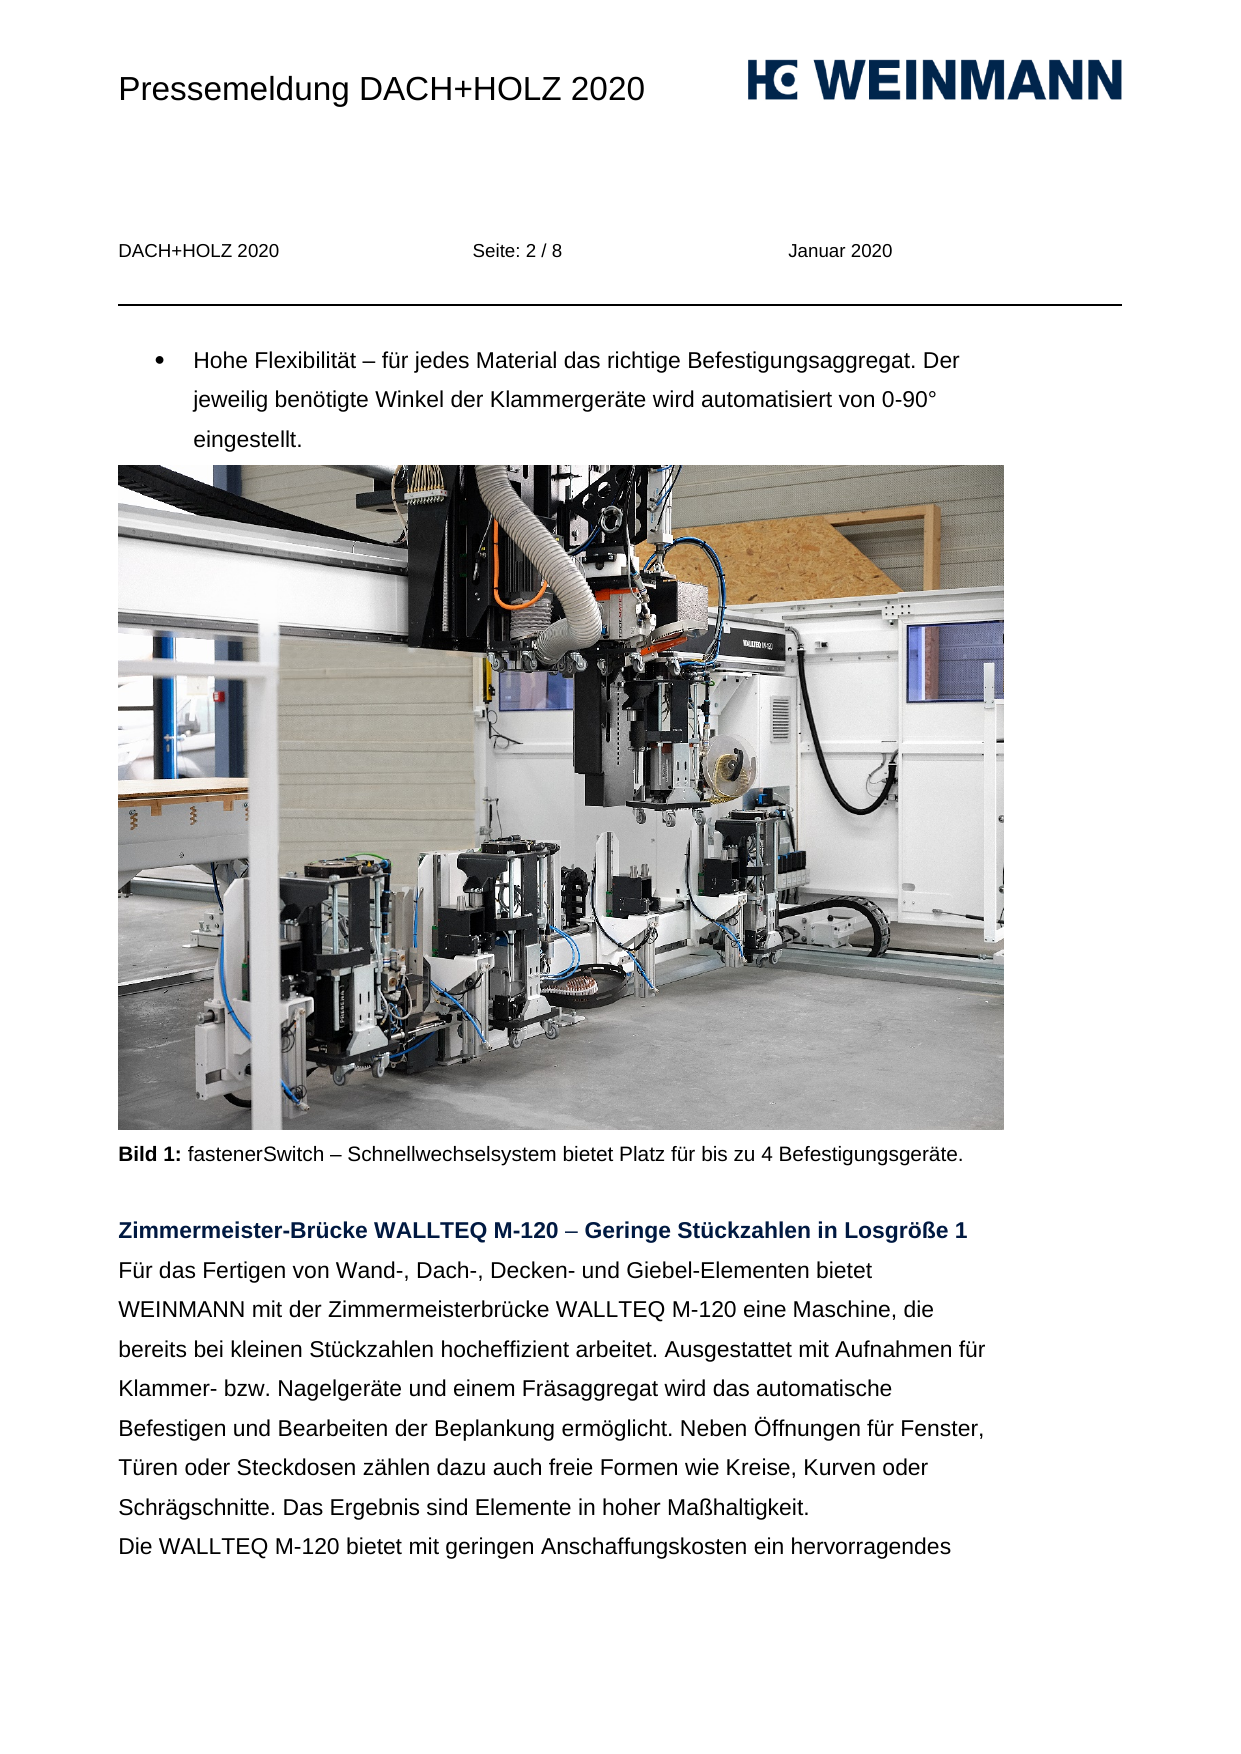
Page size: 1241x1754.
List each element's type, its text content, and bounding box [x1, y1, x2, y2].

list Hohe Flexibilität – für jedes Material das richtige Befestigungsaggregat. Der jeweilig benötigte Winkel der Klammergeräte wird automatisiert von 0-90° eingestellt. [156, 347, 1004, 452]
picture [746, 59, 1123, 101]
picture [118, 465, 1004, 1130]
text Bild 1: fastenerSwitch – Schnellwechselsystem bietet Platz für bis zu 4 Befestigungsgeräte. [118, 1142, 1004, 1166]
text Zimmermeister-Brücke WALLTEQ M-120 – Geringe Stückzahlen in Losgröße 1 [118, 1217, 1004, 1243]
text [118, 1257, 1004, 1559]
